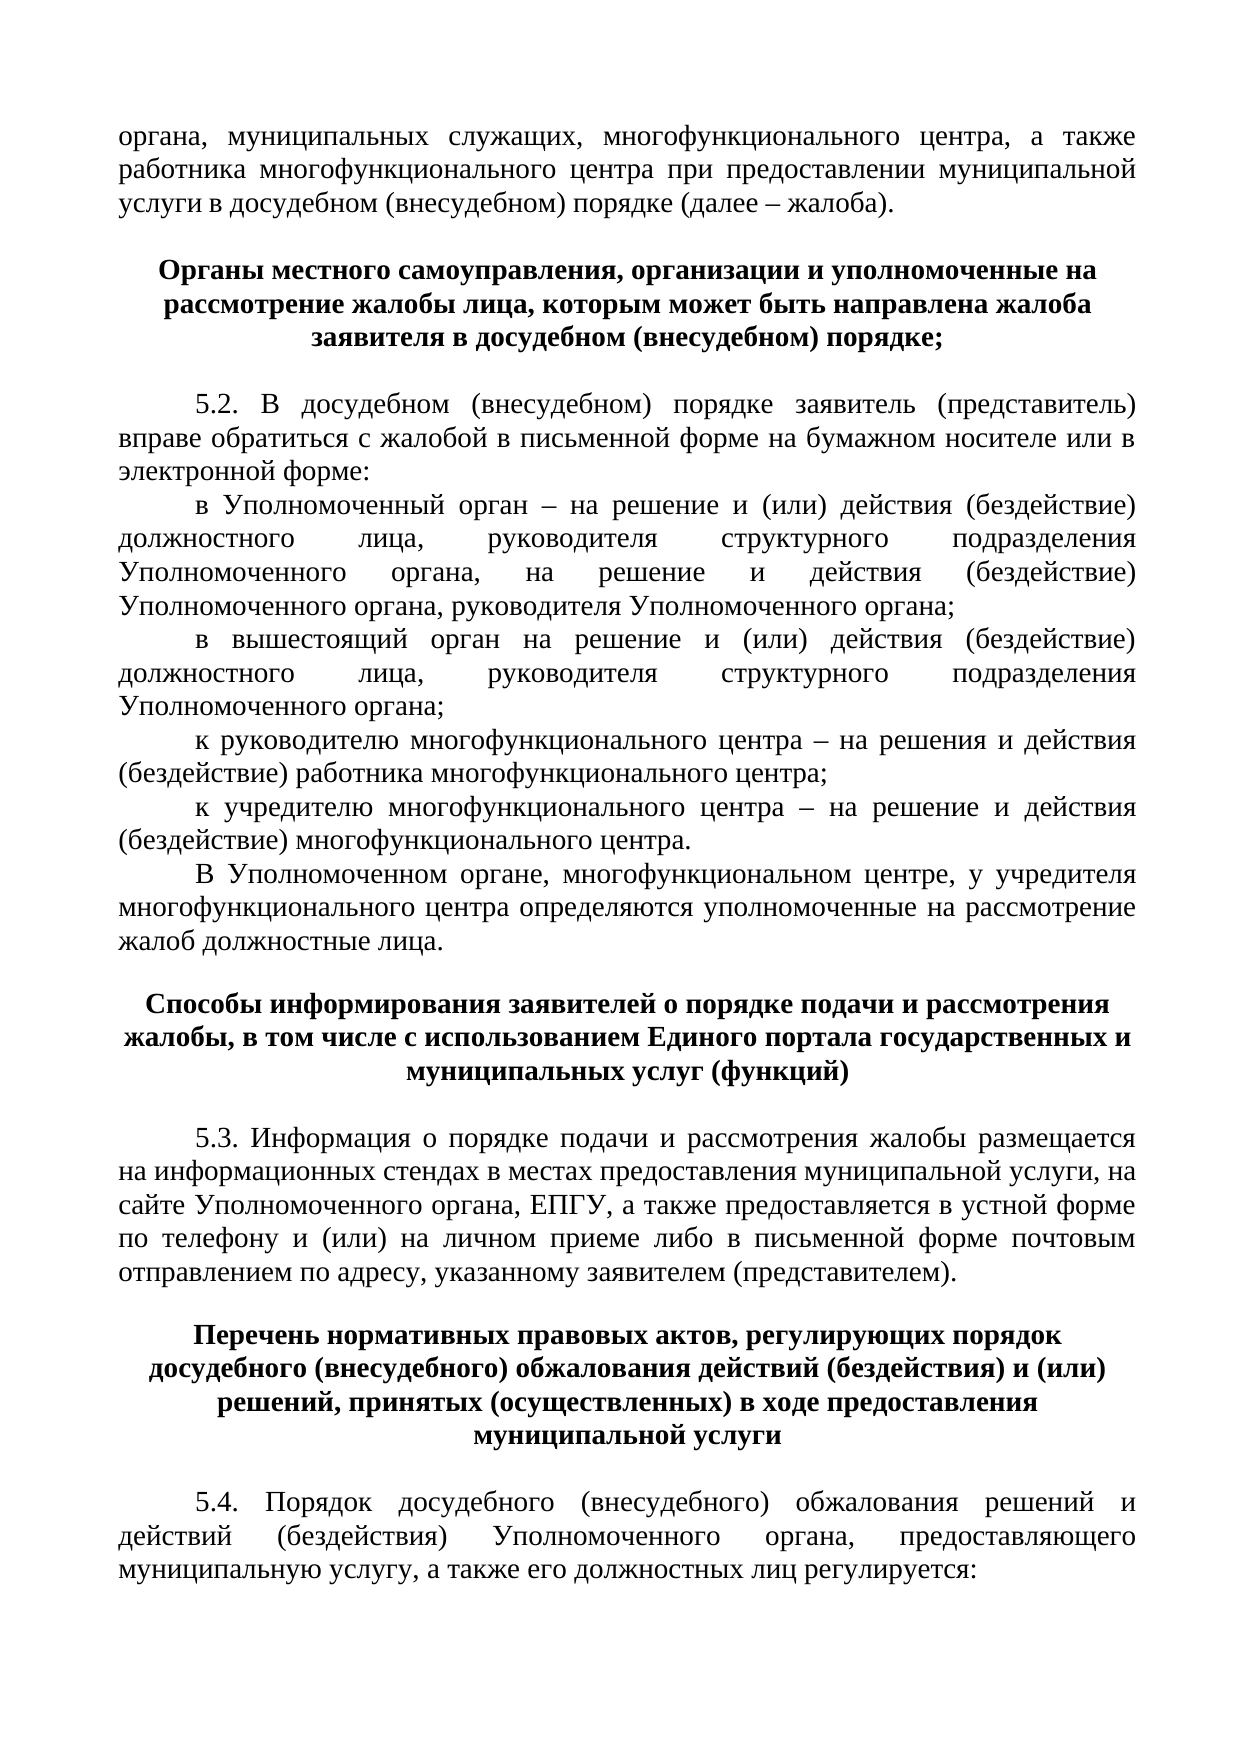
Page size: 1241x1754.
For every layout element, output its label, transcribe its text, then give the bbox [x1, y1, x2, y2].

text к учредителю многофункционального центра – на решение и действия (бездействие) многофункционального центра. [118, 789, 1137, 856]
text в вышестоящий орган на решение и (или) действия (бездействие) должностного лица, руководителя структурного подразделения Уполномоченного органа; [118, 621, 1137, 722]
text Способы информирования заявителей о порядке подачи и рассмотрения жалобы, в том числе с использованием Единого портала государственных и муниципальных услуг (функций) [118, 986, 1137, 1086]
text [118, 118, 1137, 219]
text Перечень нормативных правовых актов, регулирующих порядок досудебного (внесудебного) обжалования действий (бездействия) и (или) решений, принятых (осуществленных) в ходе предоставления муниципальной услуги [118, 1317, 1137, 1451]
text в Уполномоченный орган – на решение и (или) действия (бездействие) должностного лица, руководителя структурного подразделения Уполномоченного органа, на решение и действия (бездействие) Уполномоченного органа, руководителя Уполномоченного органа; [118, 487, 1137, 621]
text 5.2. В досудебном (внесудебном) порядке заявитель (представитель) вправе обратиться с жалобой в письменной форме на бумажном носителе или в электронной форме: [118, 386, 1137, 487]
text 5.3. Информация о порядке подачи и рассмотрения жалобы размещается на информационных стендах в местах предоставления муниципальной услуги, на сайте Уполномоченного органа, ЕПГУ, а также предоставляется в устной форме по телефону и (или) на личном приеме либо в письменной форме почтовым отправлением по адресу, указанному заявителем (представителем). [118, 1120, 1137, 1288]
text 5.4. Порядок досудебного (внесудебного) обжалования решений и действий (бездействия) Уполномоченного органа, предоставляющего муниципальную услугу, а также его должностных лиц регулируется: [118, 1484, 1137, 1585]
text В Уполномоченном органе, многофункциональном центре, у учредителя многофункционального центра определяются уполномоченные на рассмотрение жалоб должностные лица. [118, 856, 1137, 957]
text к руководителю многофункционального центра – на решения и действия (бездействие) работника многофункционального центра; [118, 722, 1137, 789]
text Органы местного самоуправления, организации и уполномоченные на рассмотрение жалобы лица, которым может быть направлена жалоба заявителя в досудебном (внесудебном) порядке; [118, 252, 1137, 353]
